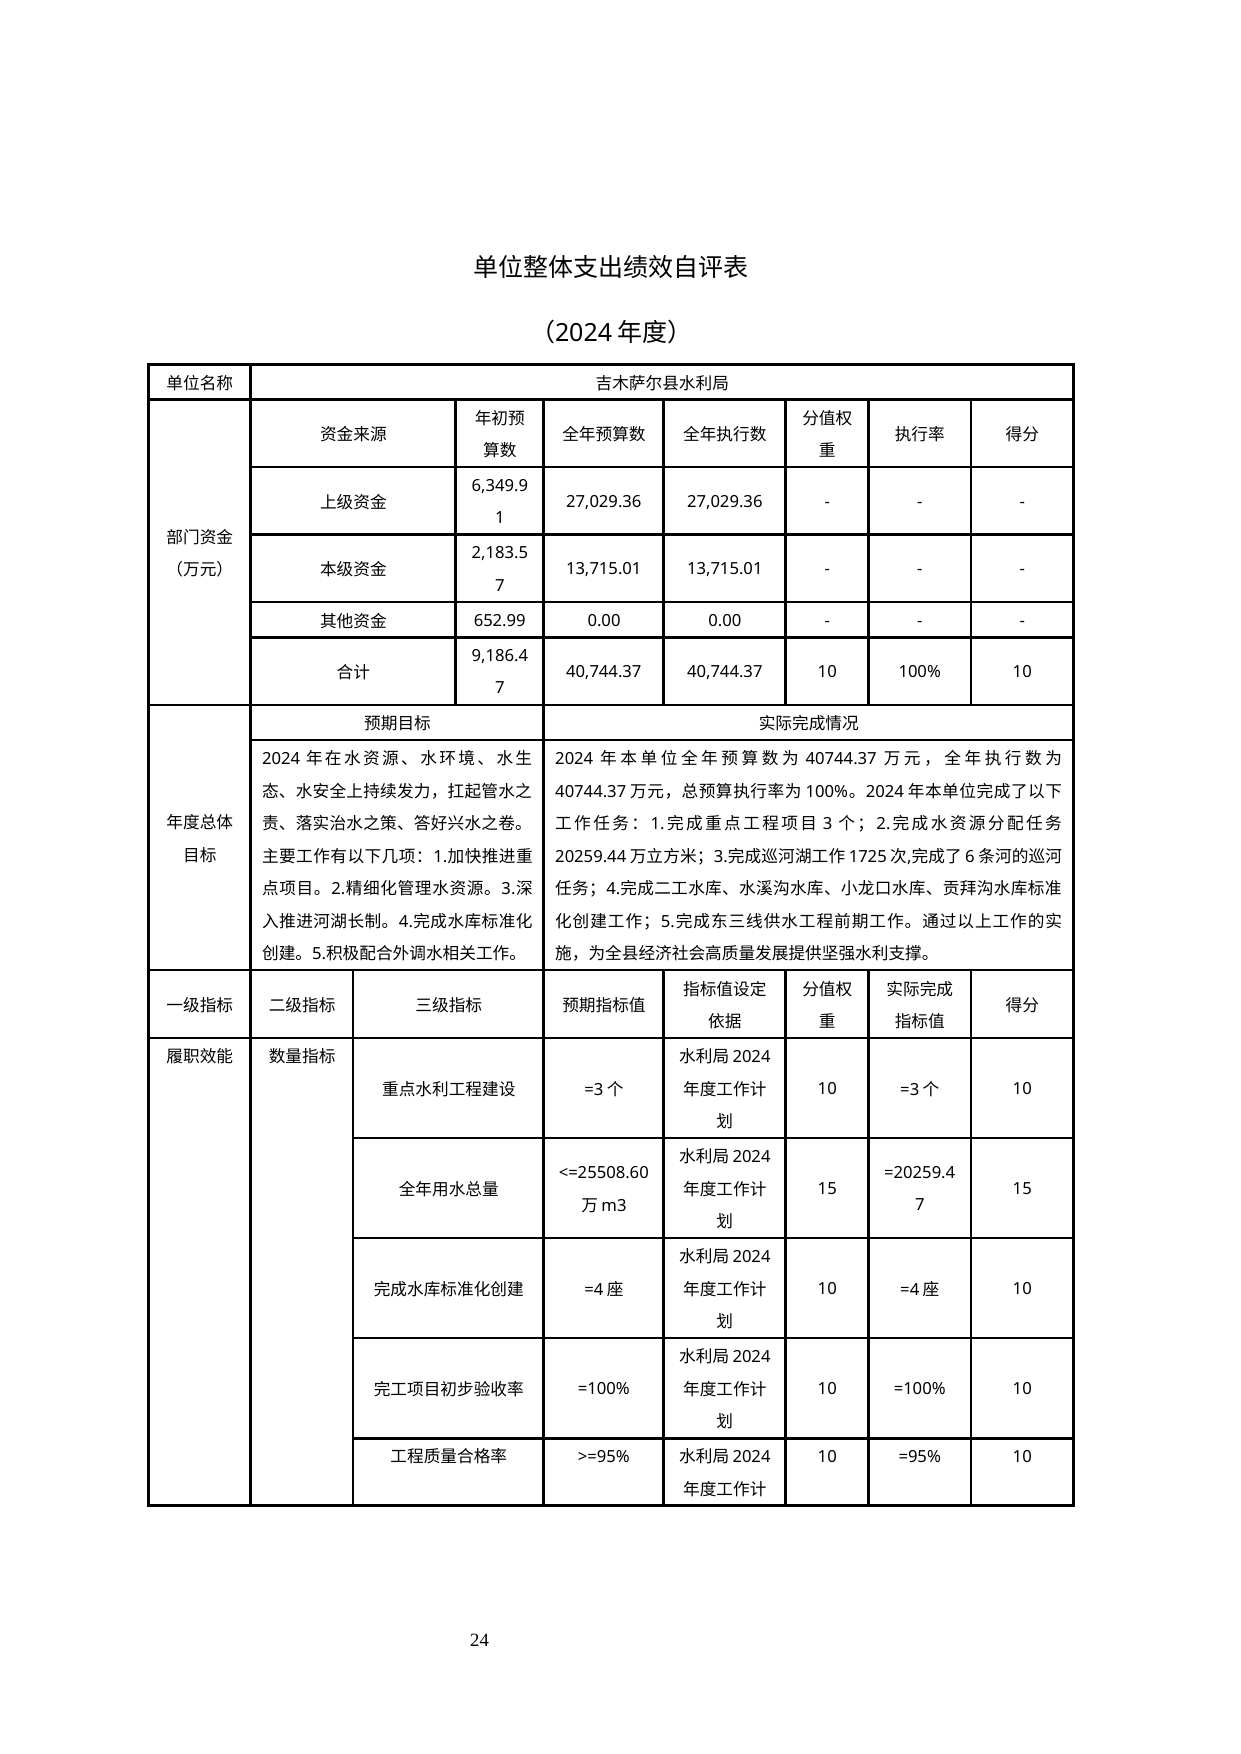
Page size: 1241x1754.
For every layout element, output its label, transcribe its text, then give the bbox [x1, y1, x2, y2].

table_cell 执行率 [870, 401, 970, 466]
table_cell 得分 [972, 971, 1072, 1036]
table_cell =4座 [545, 1239, 662, 1337]
table_cell 10 [787, 1039, 867, 1136]
table_cell 27,029.36 [545, 468, 662, 533]
table_cell 40,744.37 [665, 639, 784, 703]
table_cell =20259.47 [870, 1139, 970, 1237]
table_cell - [870, 603, 970, 636]
table_cell <=25508.60万m3 [545, 1139, 662, 1237]
table_cell 预期目标 [252, 706, 542, 739]
table_cell 水利局2024年度工作计划 [665, 1039, 784, 1136]
table_cell 10 [787, 1339, 867, 1437]
table_cell 10 [787, 639, 867, 703]
table_cell 二级指标 [252, 971, 352, 1036]
table_cell 指标值设定依据 [665, 971, 784, 1036]
table_cell 水利局2024年度工作计划 [665, 1239, 784, 1337]
table_cell 年初预算数 [457, 401, 542, 466]
table_cell 合计 [252, 639, 454, 703]
table_cell >=95% [545, 1440, 662, 1504]
table_cell =4座 [870, 1239, 970, 1337]
table_cell 10 [972, 639, 1072, 703]
table_cell 652.99 [457, 603, 542, 636]
table_cell 13,715.01 [545, 536, 662, 601]
table_cell - [870, 468, 970, 533]
table_cell 100% [870, 639, 970, 703]
table_cell 履职效能 [150, 1039, 249, 1504]
table_cell 实际完成指标值 [870, 971, 970, 1036]
table_cell 9,186.47 [457, 639, 542, 703]
table_cell 得分 [972, 401, 1072, 466]
table_cell 其他资金 [252, 603, 454, 636]
table_cell 15 [787, 1139, 867, 1237]
table_cell 预期指标值 [545, 971, 662, 1036]
table_cell 重点水利工程建设 [354, 1039, 542, 1136]
table_cell 全年执行数 [665, 401, 784, 466]
table_cell - [972, 468, 1072, 533]
table_cell 0.00 [545, 603, 662, 636]
table_cell 单位名称 [150, 366, 249, 398]
table_cell 27,029.36 [665, 468, 784, 533]
table_cell =95% [870, 1440, 970, 1504]
table_cell 分值权重 [787, 401, 867, 466]
table_cell 10 [972, 1039, 1072, 1136]
table_cell 水利局2024年度工作计划 [665, 1339, 784, 1437]
table_cell 2,183.57 [457, 536, 542, 601]
table_cell 分值权重 [787, 971, 867, 1036]
table_cell 全年预算数 [545, 401, 662, 466]
table_cell 吉木萨尔县水利局 [252, 366, 1072, 398]
table_cell 工程质量合格率 [354, 1440, 542, 1504]
table_cell 一级指标 [150, 971, 249, 1036]
table_cell 完成水库标准化创建 [354, 1239, 542, 1337]
table_header 单位整体支出绩效自评表 [148, 233, 1073, 298]
table_cell =100% [545, 1339, 662, 1437]
table_cell 10 [972, 1440, 1072, 1504]
table_cell - [787, 468, 867, 533]
table_cell （2024年度） [148, 298, 1073, 363]
table_cell 上级资金 [252, 468, 454, 533]
table_cell 数量指标 [252, 1039, 352, 1504]
table_cell 2024年本单位全年预算数为40744.37万元，全年执行数为40744.37万元，总预算执行率为100%。2024年本单位完成了以下工作任务：1.完成重点工程项目3个；2.完成水资源分配任务20259.44万立方米；3.完成巡河湖工作1725次,完成了6条河的巡河任务；4.完成二工水库、水溪沟水库、小龙口水库、贡拜沟水库标准化创建工作；5.完成东三线供水工程前期工作。通过以上工作的实施，为全县经济社会高质量发展提供坚强水利支撑。 [545, 741, 1072, 969]
table_cell 40,744.37 [545, 639, 662, 703]
table_cell 10 [787, 1440, 867, 1504]
table_cell 10 [787, 1239, 867, 1337]
table_cell =3个 [870, 1039, 970, 1136]
table_cell - [870, 536, 970, 601]
table_cell - [972, 536, 1072, 601]
table_cell 全年用水总量 [354, 1139, 542, 1237]
table_cell 10 [972, 1339, 1072, 1437]
table_cell 三级指标 [354, 971, 542, 1036]
table_cell 10 [972, 1239, 1072, 1337]
table_cell 水利局2024年度工作计划 [665, 1139, 784, 1237]
table_cell 实际完成情况 [545, 706, 1072, 739]
table_cell 资金来源 [252, 401, 454, 466]
table_cell 完工项目初步验收率 [354, 1339, 542, 1437]
table_cell 2024年在水资源、水环境、水生态、水安全上持续发力，扛起管水之责、落实治水之策、答好兴水之卷。主要工作有以下几项：1.加快推进重点项目。2.精细化管理水资源。3.深入推进河湖长制。4.完成水库标准化创建。5.积极配合外调水相关工作。 [252, 741, 542, 969]
table_cell =100% [870, 1339, 970, 1437]
table_cell 本级资金 [252, 536, 454, 601]
table_cell 0.00 [665, 603, 784, 636]
table_cell 6,349.91 [457, 468, 542, 533]
table_cell 13,715.01 [665, 536, 784, 601]
table_cell - [787, 603, 867, 636]
table_cell 年度总体目标 [150, 706, 249, 969]
table_cell 部门资金（万元） [150, 401, 249, 703]
table_cell - [972, 603, 1072, 636]
table_cell 15 [972, 1139, 1072, 1237]
table_cell 水利局2024年度工作计划 [665, 1440, 784, 1504]
table_cell =3个 [545, 1039, 662, 1136]
table_cell - [787, 536, 867, 601]
